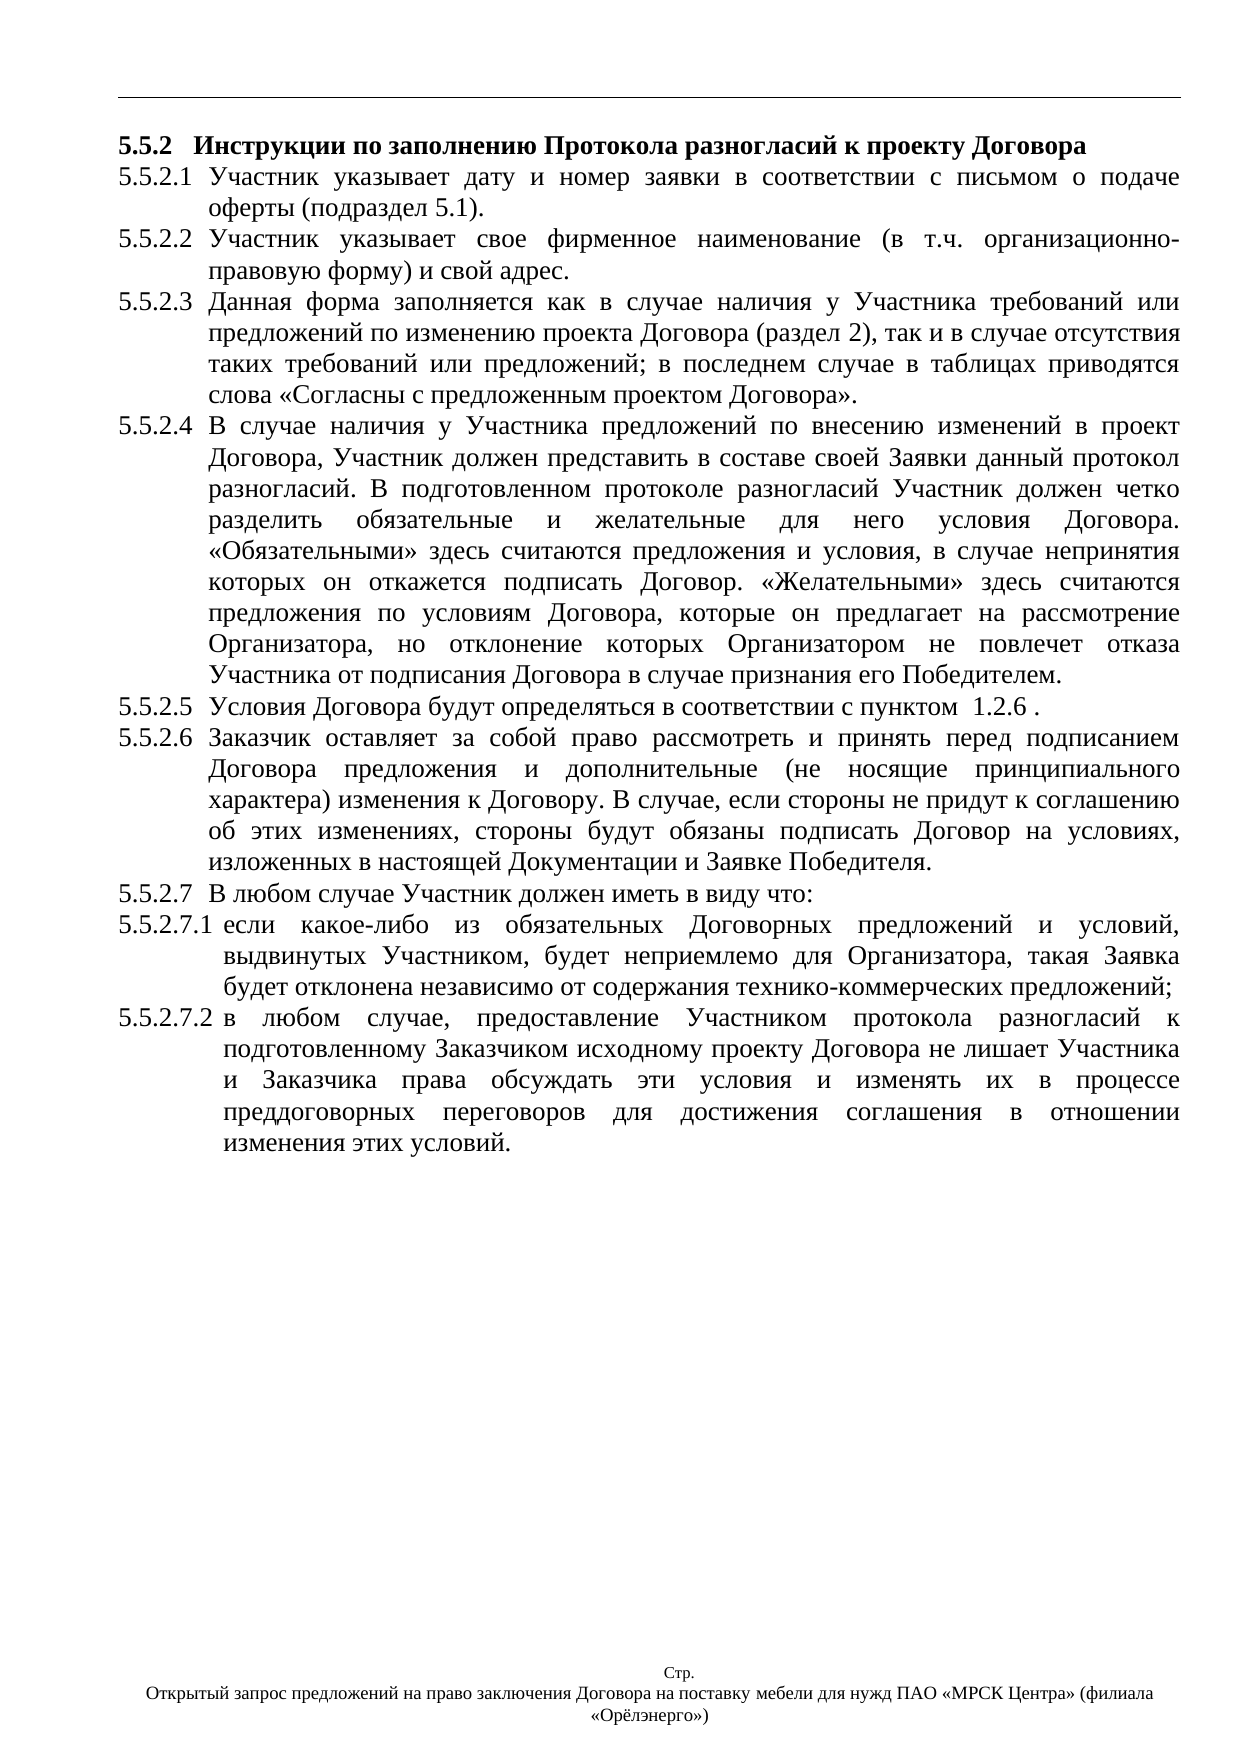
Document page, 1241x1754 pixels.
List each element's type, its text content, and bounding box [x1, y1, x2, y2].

list Данная форма заполняется как в случае наличия у Участника требований или предложений по изменению проекта Договора (раздел 2), так и в случае отсутствия таких требований или предложений; в последнем случае в таблицах приводятся слова «Согласны с предложенным проектом Договора». [118, 285, 1181, 409]
list В случае наличия у Участника предложений по внесению изменений в проект Договора, Участник должен представить в составе своей Заявки данный протокол разногласий. В подготовленном протоколе разногласий Участник должен четко разделить обязательные и желательные для него условия Договора. «Обязательными» здесь считаются предложения и условия, в случае непринятия которых он откажется подписать Договор. «Желательными» здесь считаются предложения по условиям Договора, которые он предлагает на рассмотрение Организатора, но отклонение которых Организатором не повлечет отказа Участника от подписания Договора в случае признания его Победителем. [118, 409, 1181, 690]
list Условия Договора будут определяться в соответствии с пунктом 1.2.6 . [118, 690, 1181, 721]
list в любом случае, предоставление Участником протокола разногласий к подготовленному Заказчиком исходному проекту Договора не лишает Участника и Заказчика права обсуждать эти условия и изменять их в процессе преддоговорных переговоров для достижения соглашения в отношении изменения этих условий. [118, 1001, 1181, 1157]
list В любом случае Участник должен иметь в виду что: [118, 877, 1181, 908]
list если какое-либо из обязательных Договорных предложений и условий, выдвинутых Участником, будет неприемлемо для Организатора, такая Заявка будет отклонена независимо от содержания технико-коммерческих предложений; [118, 908, 1181, 1001]
subtitle Инструкции по заполнению Протокола разногласий к проекту Договора [118, 129, 1181, 160]
list Заказчик оставляет за собой право рассмотреть и принять перед подписанием Договора предложения и дополнительные (не носящие принципиального характера) изменения к Договору. В случае, если стороны не придут к соглашению об этих изменениях, стороны будут обязаны подписать Договор на условиях, изложенных в настоящей Документации и Заявке Победителя. [118, 721, 1181, 877]
list Участник указывает дату и номер заявки в соответствии с письмом о подаче оферты (подраздел 5.1). [118, 160, 1181, 223]
list Участник указывает свое фирменное наименование (в т.ч. организационно-правовую форму) и свой адрес. [118, 223, 1181, 285]
